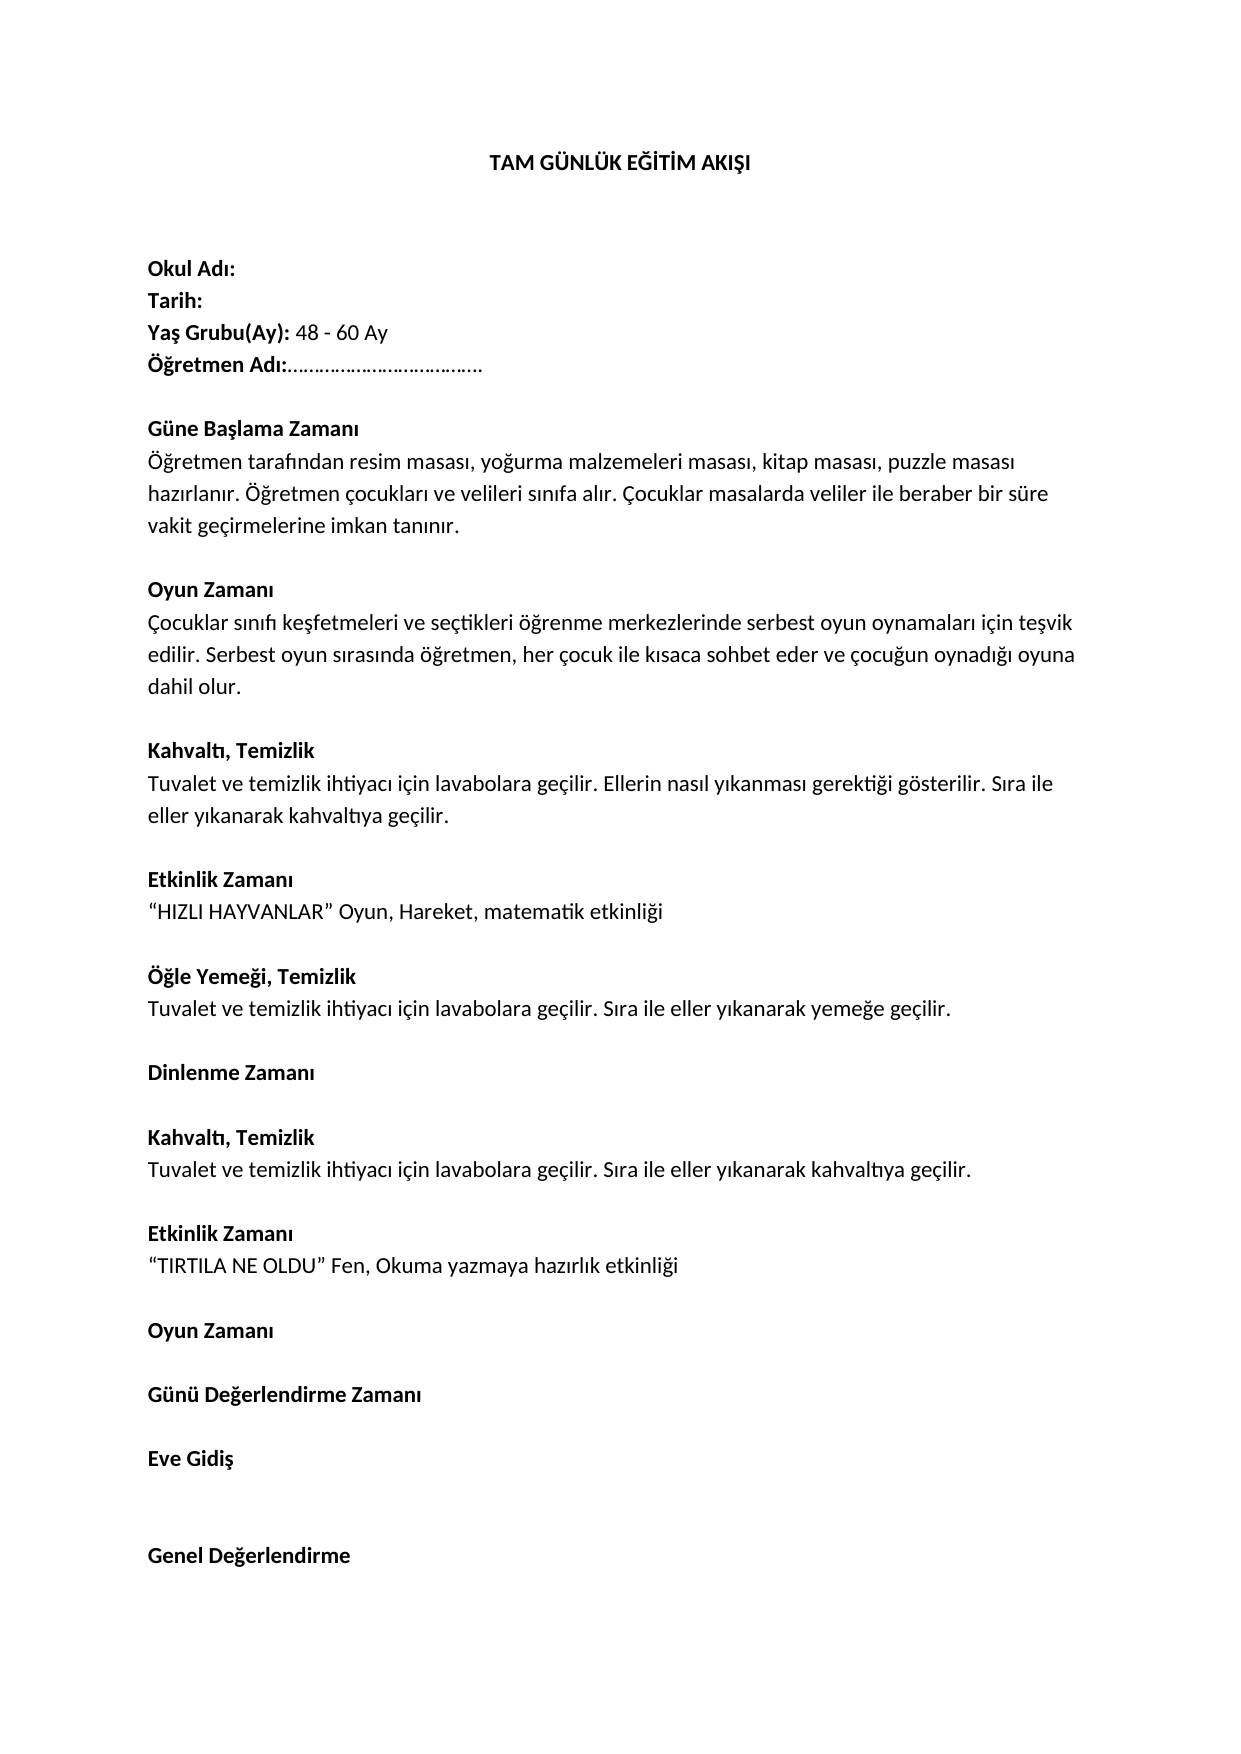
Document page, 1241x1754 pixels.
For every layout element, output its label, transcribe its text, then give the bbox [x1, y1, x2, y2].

text TAM GÜNLÜK EĞİTİM AKIŞI [148, 148, 1093, 176]
text Çocuklar sınıfı keşfetmeleri ve seçtikleri öğrenme merkezlerinde serbest oyun oynamaları için teşvik edilir. Serbest oyun sırasında öğretmen, her çocuk ile kısaca sohbet eder ve çocuğun oynadığı oyuna dahil olur. [148, 608, 1093, 700]
text Oyun Zamanı [148, 1316, 1093, 1344]
text Etkinlik Zamanı [148, 1219, 1093, 1247]
text Kahvaltı, Temizlik [148, 736, 1093, 764]
text Tarih: [148, 286, 1093, 314]
text “TIRTILA NE OLDU” Fen, Okuma yazmaya hazırlık etkinliği [148, 1251, 1093, 1279]
text Kahvaltı, Temizlik [148, 1123, 1093, 1151]
text Tuvalet ve temizlik ihtiyacı için lavabolara geçilir. Sıra ile eller yıkanarak kahvaltıya geçilir. [148, 1155, 1093, 1183]
text Tuvalet ve temizlik ihtiyacı için lavabolara geçilir. Ellerin nasıl yıkanması gerektiği gösterilir. Sıra ile eller yıkanarak kahvaltıya geçilir. [148, 769, 1093, 829]
text Okul Adı: [148, 254, 1093, 282]
text Öğretmen Adı:………………………………. [148, 350, 1093, 378]
text Günü Değerlendirme Zamanı [148, 1380, 1093, 1408]
text Genel Değerlendirme [148, 1541, 1093, 1569]
text Tuvalet ve temizlik ihtiyacı için lavabolara geçilir. Sıra ile eller yıkanarak yemeğe geçilir. [148, 994, 1093, 1022]
text Öğretmen tarafından resim masası, yoğurma malzemeleri masası, kitap masası, puzzle masası hazırlanır. Öğretmen çocukları ve velileri sınıfa alır. Çocuklar masalarda veliler ile beraber bir süre vakit geçirmelerine imkan tanınır. [148, 447, 1093, 539]
text Yaş Grubu(Ay): 48 - 60 Ay [148, 318, 1093, 346]
text Güne Başlama Zamanı [148, 414, 1093, 443]
text Dinlenme Zamanı [148, 1058, 1093, 1086]
text Oyun Zamanı [148, 576, 1093, 603]
text Öğle Yemeği, Temizlik [148, 962, 1093, 990]
text “HIZLI HAYVANLAR” Oyun, Hareket, matematik etkinliği [148, 897, 1093, 925]
text Eve Gidiş [148, 1444, 1093, 1473]
text Etkinlik Zamanı [148, 865, 1093, 893]
